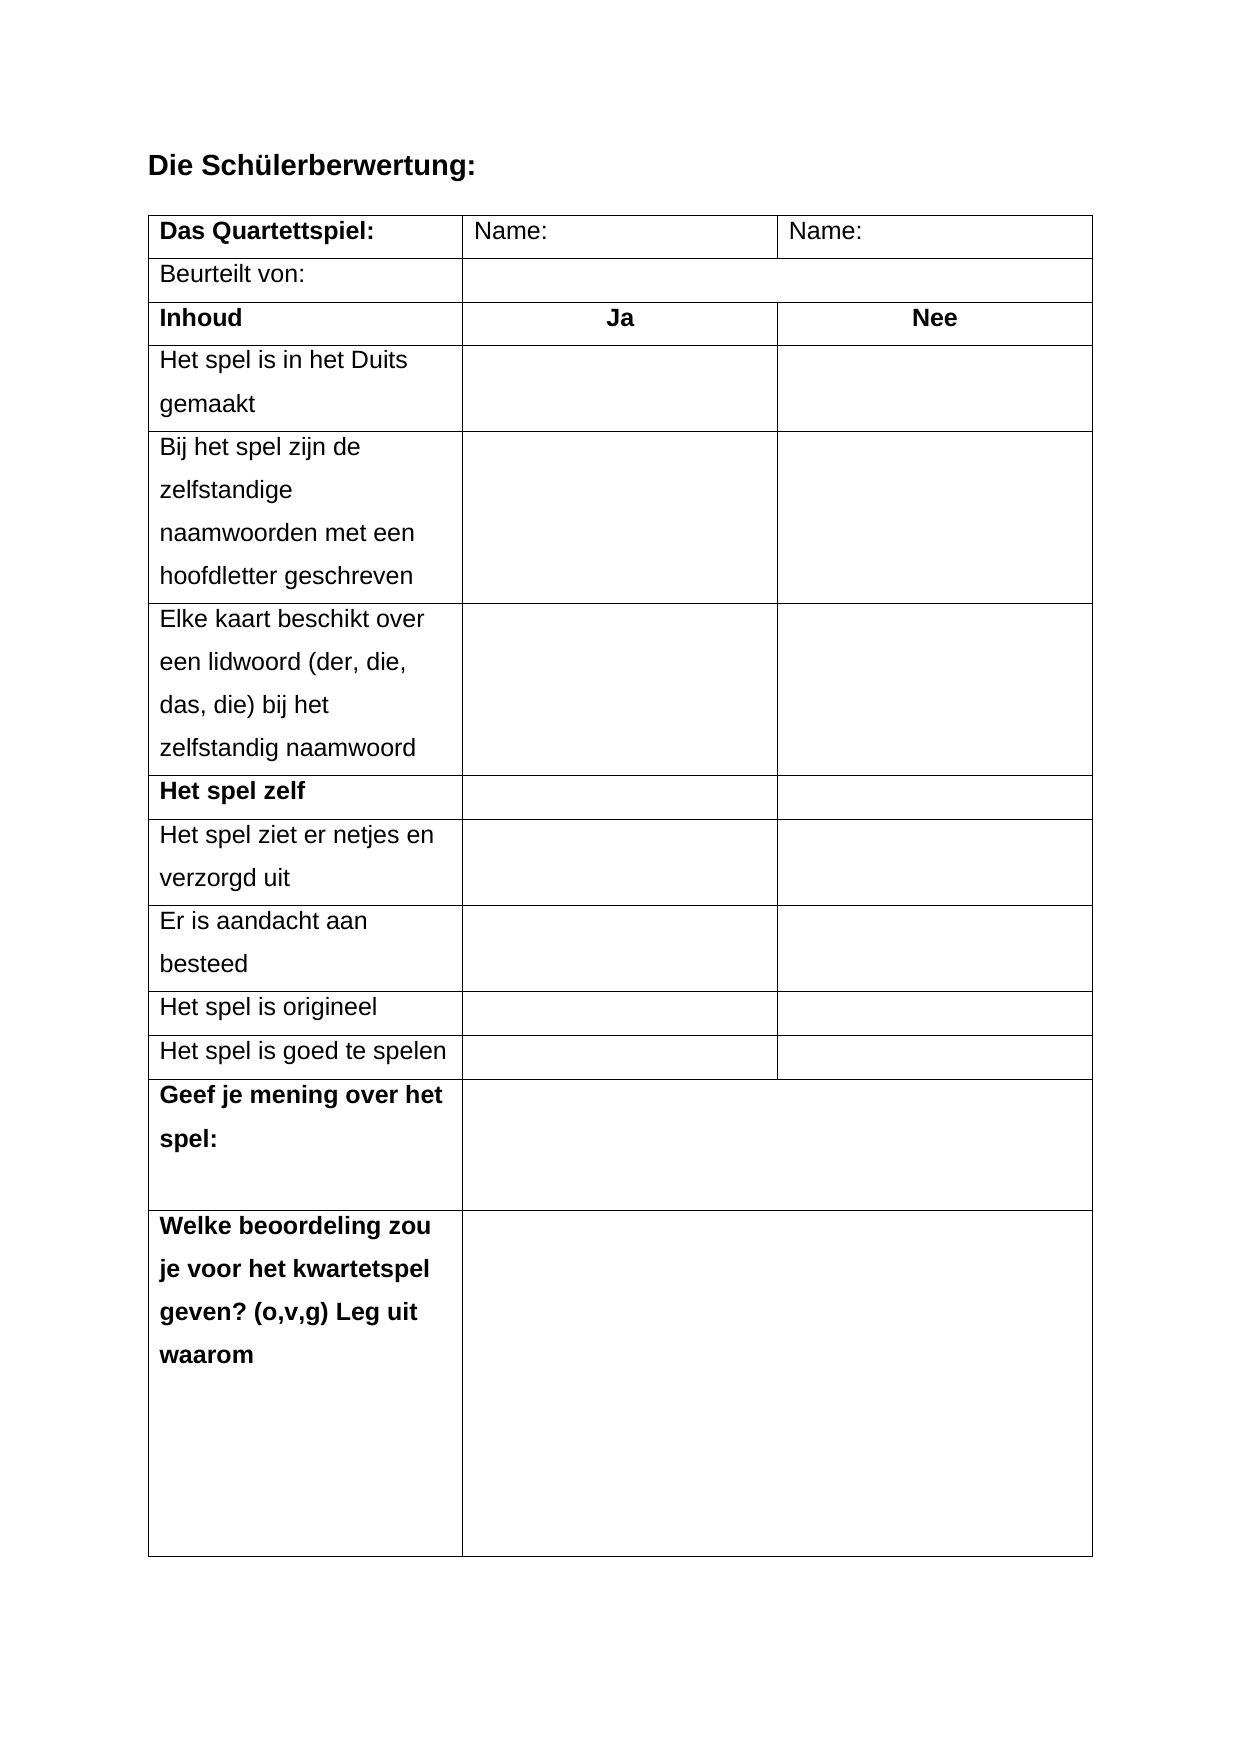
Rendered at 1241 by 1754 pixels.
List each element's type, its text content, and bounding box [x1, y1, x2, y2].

table_cell [463, 1036, 777, 1079]
table_cell [463, 1080, 1092, 1210]
table_cell [463, 259, 1092, 302]
table_cell [778, 820, 1092, 905]
table_cell Het spel zelf [149, 776, 462, 819]
table_cell [463, 432, 777, 603]
table_cell Nee [778, 303, 1092, 344]
table_cell Elke kaart beschikt over een lidwoord (der, die, das, die) bij het zelfstandig naamwoord [149, 604, 462, 775]
table_cell [778, 346, 1092, 431]
table_cell [778, 992, 1092, 1035]
table_header Name: [463, 216, 777, 257]
table_cell Inhoud [149, 303, 462, 344]
table_header Das Quartettspiel: [149, 216, 462, 257]
table_cell Welke beoordeling zou je voor het kwartetspel geven? (o,v,g) Leg uit waarom [149, 1211, 462, 1556]
table_cell [463, 1211, 1092, 1556]
table_cell Ja [463, 303, 777, 344]
table_cell [778, 776, 1092, 819]
table_cell Beurteilt von: [149, 259, 462, 302]
table_header Name: [778, 216, 1092, 257]
table_cell [463, 604, 777, 775]
table_cell [778, 906, 1092, 991]
text Die Schülerberwertung: [148, 148, 1093, 181]
table_cell Bij het spel zijn de zelfstandige naamwoorden met een hoofdletter geschreven [149, 432, 462, 603]
table_cell [778, 604, 1092, 775]
table_cell Het spel ziet er netjes en verzorgd uit [149, 820, 462, 905]
table_cell Er is aandacht aan besteed [149, 906, 462, 991]
table_cell [463, 776, 777, 819]
table_cell Geef je mening over het spel: [149, 1080, 462, 1210]
table_cell [463, 906, 777, 991]
table_cell [778, 1036, 1092, 1079]
table_cell Het spel is origineel [149, 992, 462, 1035]
table_cell Het spel is goed te spelen [149, 1036, 462, 1079]
table_cell [463, 992, 777, 1035]
table_cell Het spel is in het Duits gemaakt [149, 346, 462, 431]
table_cell [463, 820, 777, 905]
table_cell [463, 346, 777, 431]
table_cell [778, 432, 1092, 603]
